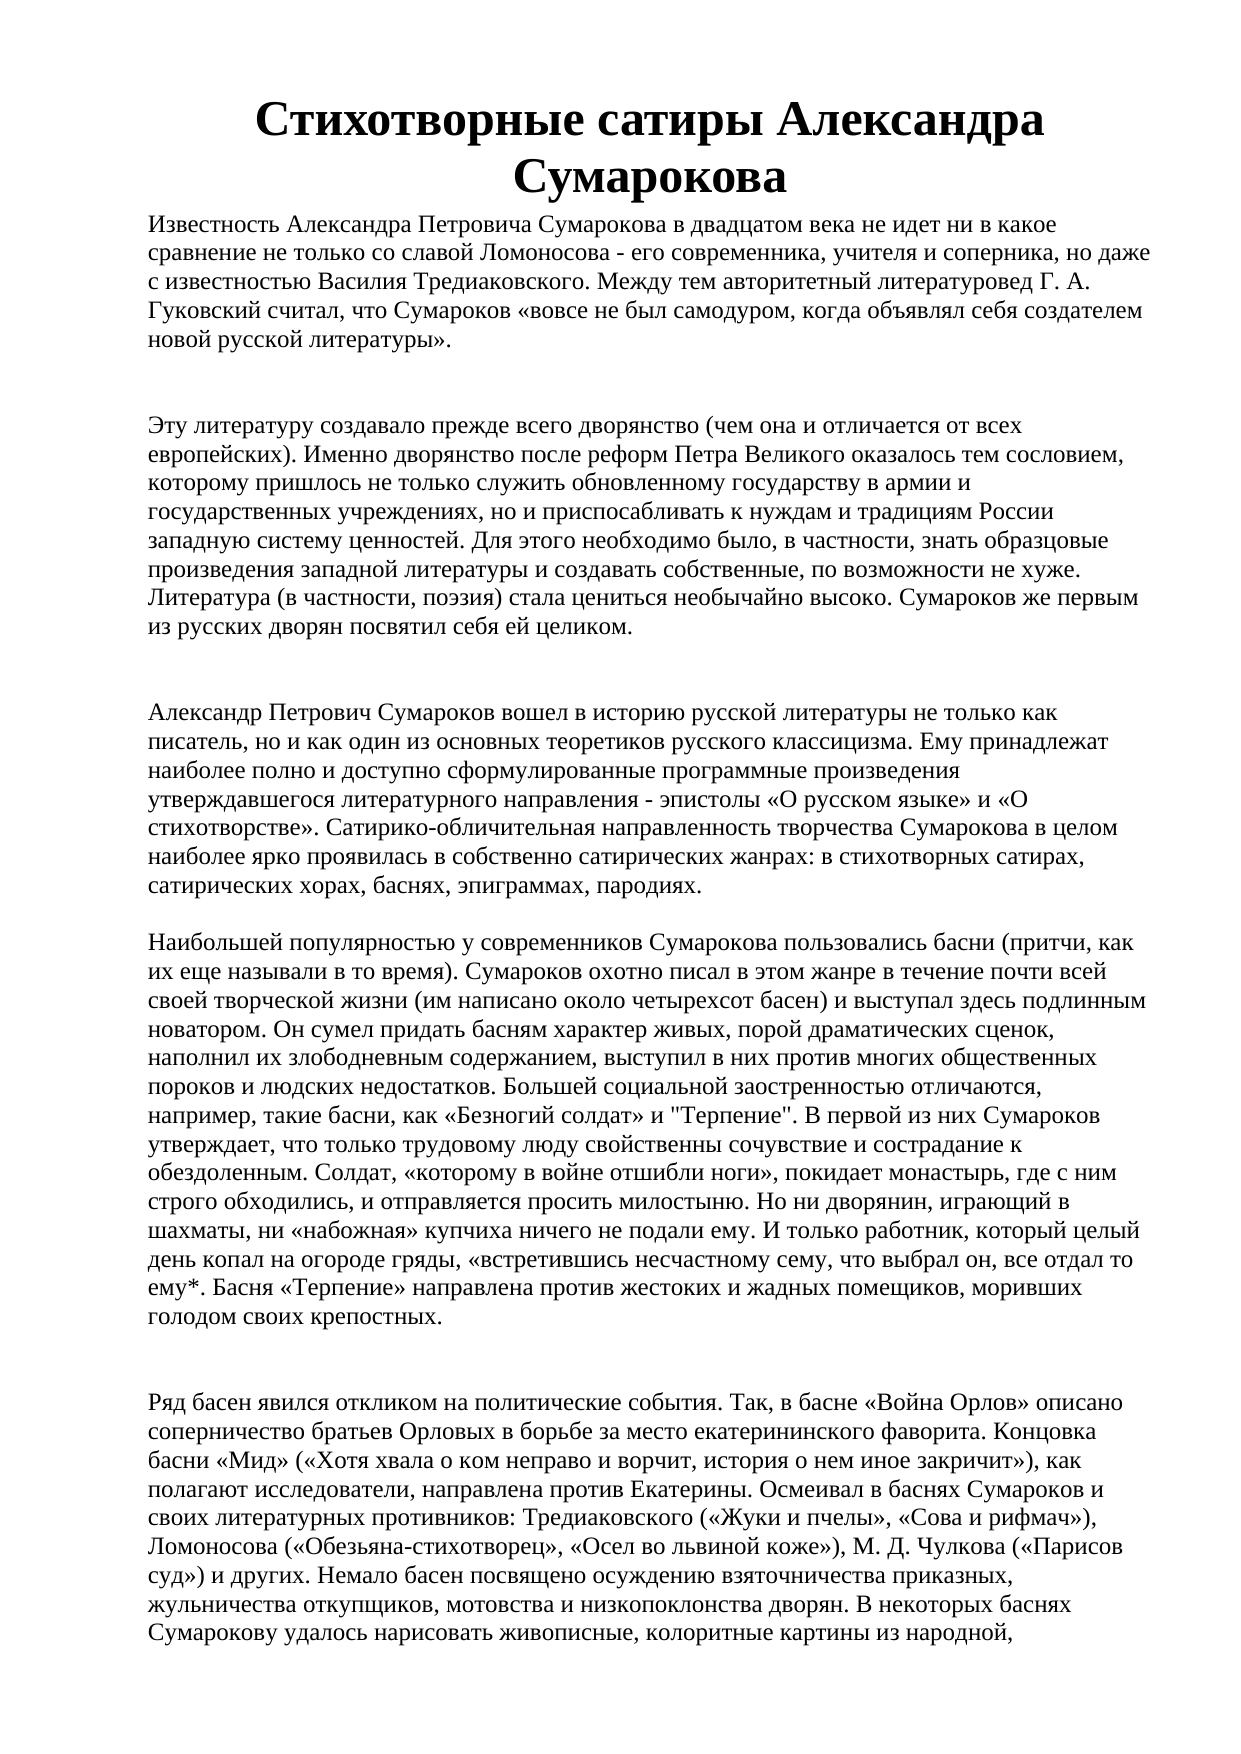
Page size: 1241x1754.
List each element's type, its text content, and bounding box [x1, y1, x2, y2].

subtitle Стихотворные сатиры Александра Сумарокова [148, 88, 1152, 203]
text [148, 209, 1152, 1646]
